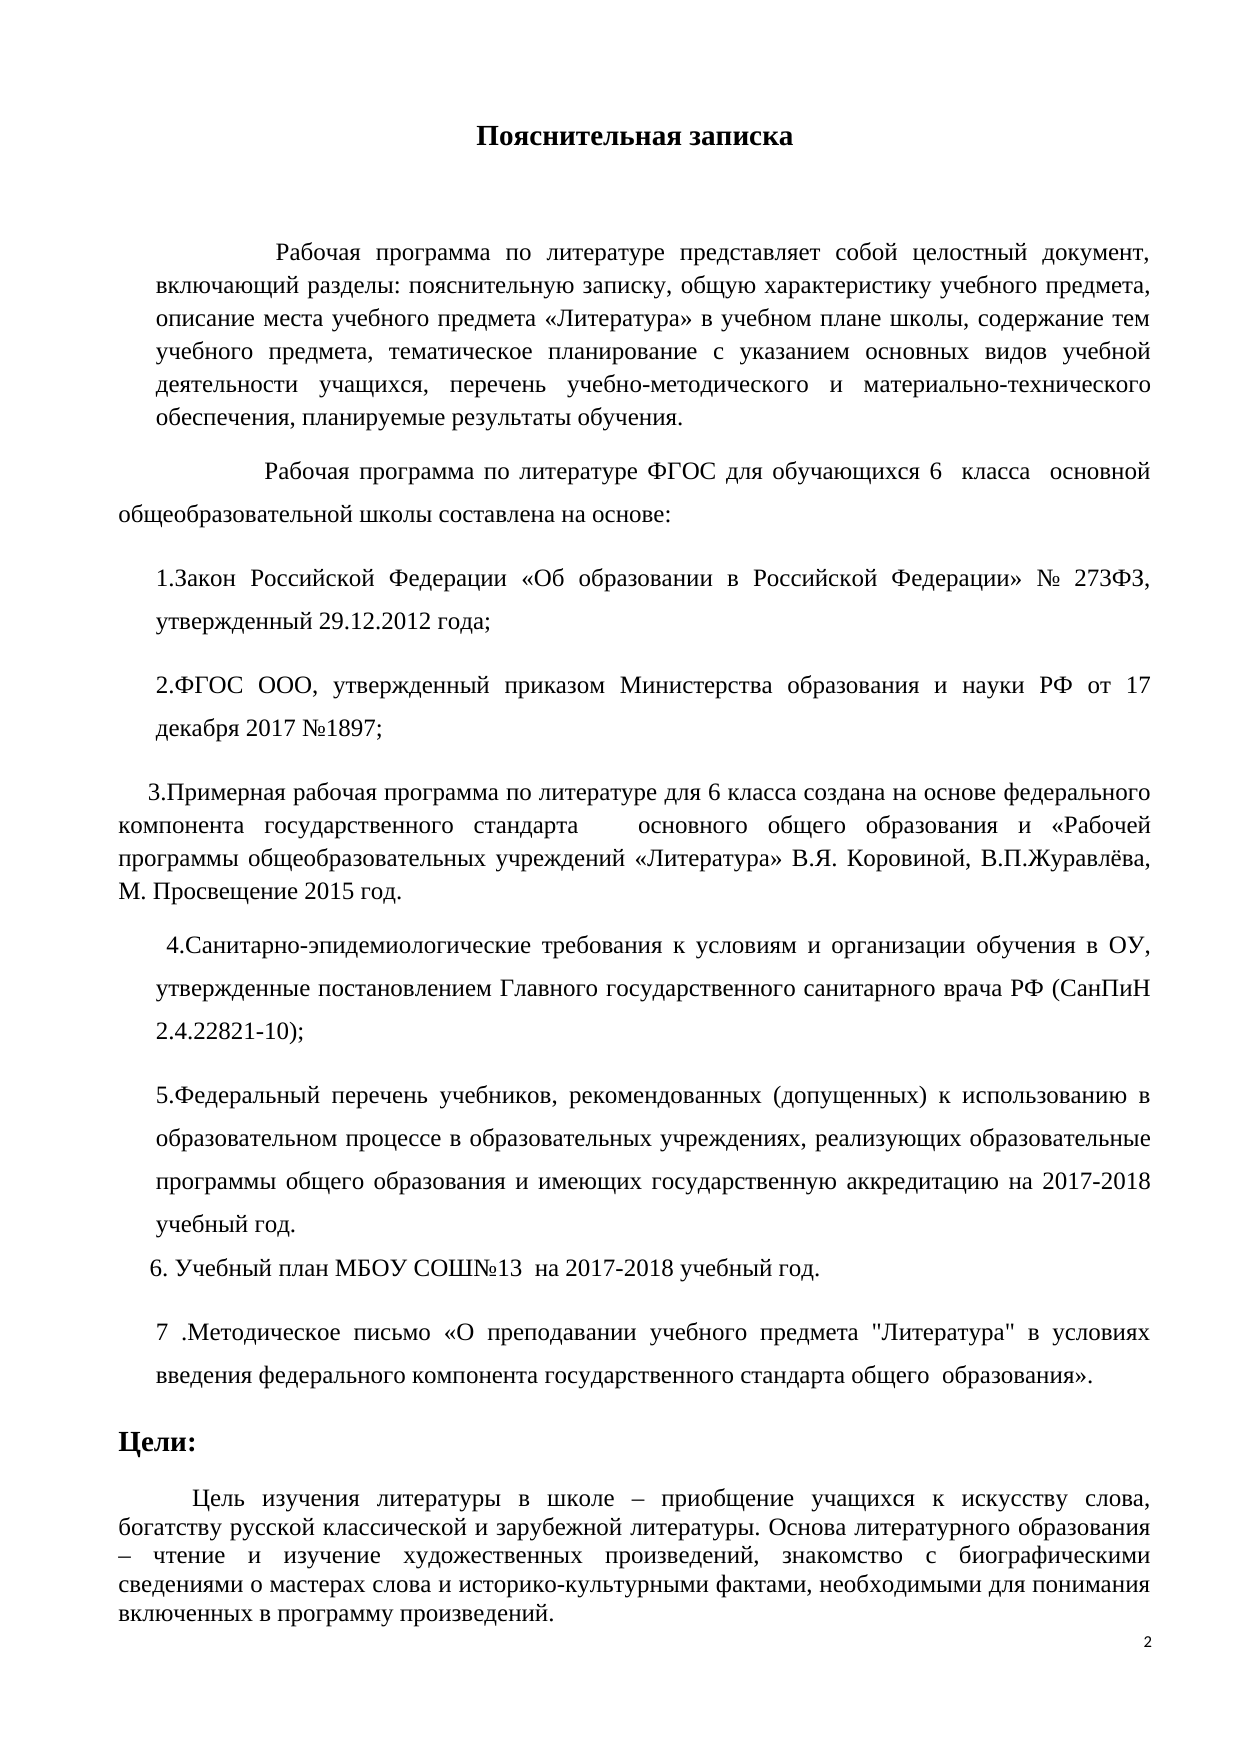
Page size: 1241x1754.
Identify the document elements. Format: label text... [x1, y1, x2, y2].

text Рабочая программа по литературе ФГОС для обучающихся 6 класса основной общеобразовательной школы составлена на основе: [118, 456, 1152, 528]
text Рабочая программа по литературе представляет собой целостный документ, включающий разделы: пояснительную записку, общую характеристику учебного предмета, описание места учебного предмета «Литература» в учебном плане школы, содержание тем учебного предмета, тематическое планирование с указанием основных видов учебной деятельности учащихся, перечень учебно-методического и материально-технического обеспечения, планируемые результаты обучения. [156, 237, 1152, 431]
list 5.Федеральный перечень учебников, рекомендованных (допущенных) к использованию в образовательном процессе в образовательных учреждениях, реализующих образовательные программы общего образования и имеющих государственную аккредитацию на 2017-2018 учебный год. [156, 1080, 1152, 1238]
text 7 .Методическое письмо «О преподавании учебного предмета "Литература" в условиях введения федерального компонента государственного стандарта общего образования». [156, 1317, 1152, 1388]
text 1.Закон Российской Федерации «Об образовании в Российской Федерации» № 273ФЗ, утвержденный 29.12.2012 года; [156, 563, 1152, 635]
text 3.Примерная рабочая программа по литературе для 6 класса создана на основе федерального компонента государственного стандарта основного общего образования и «Рабочей программы общеобразовательных учреждений «Литература» В.Я. Коровиной, В.П.Журавлёва, М. Просвещение 2015 год. [118, 777, 1152, 905]
text 6. Учебный план МБОУ СОШ№13 на 2017-2018 учебный год. [118, 1253, 1152, 1281]
text 4.Санитарно-эпидемиологические требования к условиям и организации обучения в ОУ, утвержденные постановлением Главного государственного санитарного врача РФ (СанПиН 2.4.22821-10); [156, 930, 1152, 1045]
text Цели: [118, 1424, 1152, 1457]
text Цель изучения литературы в школе – приобщение учащихся к искусству слова, богатству русской классической и зарубежной литературы. Основа литературного образования – чтение и изучение художественных произведений, знакомство с биографическими сведениями о мастерах слова и историко-культурными фактами, необходимыми для понимания включенных в программу произведений. [118, 1483, 1152, 1627]
text 2.ФГОС ООО, утвержденный приказом Министерства образования и науки РФ от 17 декабря 2017 №1897; [156, 670, 1152, 742]
text Пояснительная записка [118, 118, 1152, 152]
